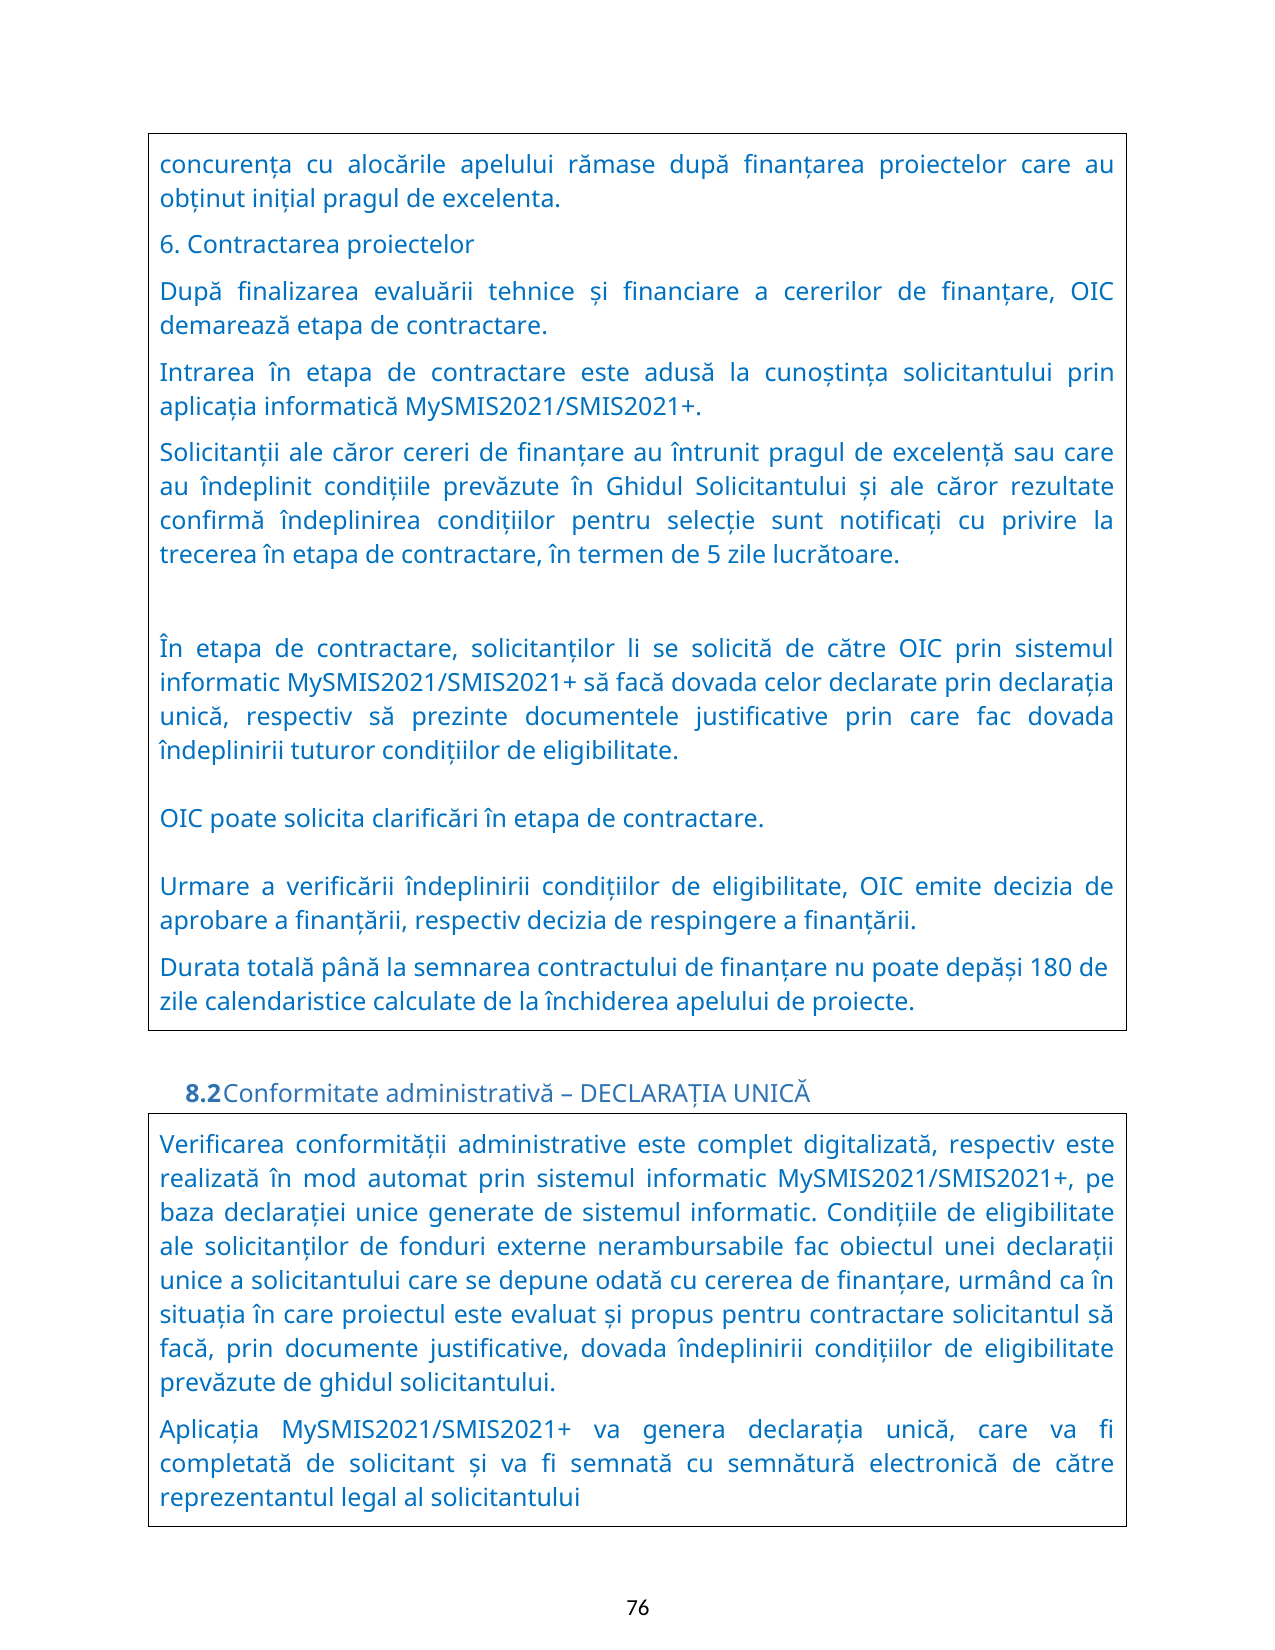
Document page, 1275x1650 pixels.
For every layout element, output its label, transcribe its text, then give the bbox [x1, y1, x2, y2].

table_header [149, 134, 1126, 1030]
subtitle Conformitate administrativă – DECLARAȚIA UNICĂ [185, 1076, 1127, 1110]
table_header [149, 1114, 1126, 1526]
